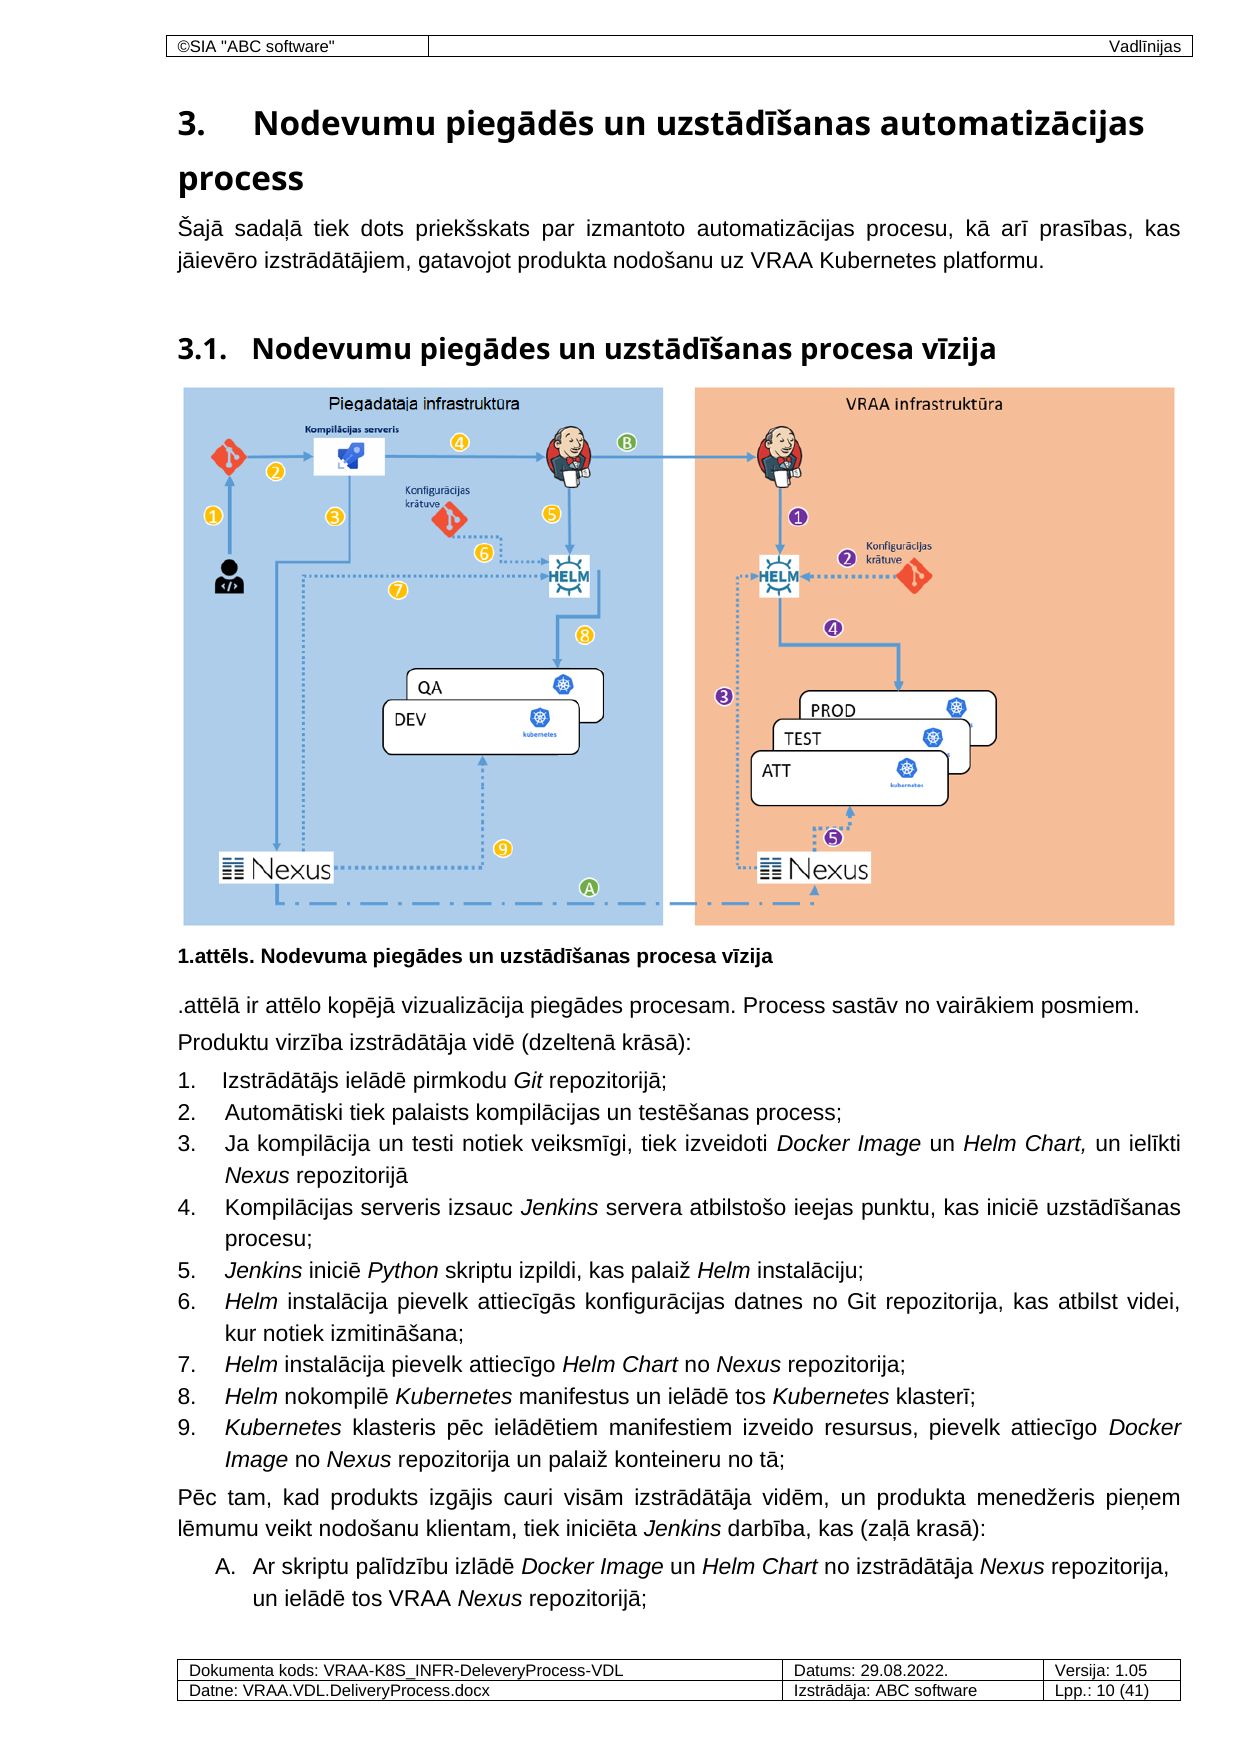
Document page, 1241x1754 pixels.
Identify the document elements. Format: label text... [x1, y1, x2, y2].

text 1.attēls. Nodevuma piegādes un uzstādīšanas procesa vīzija [177, 944, 1181, 968]
text Pēc tam, kad produkts izgājis cauri visām izstrādātāja vidēm, un produkta menedžeris pieņem lēmumu veikt nodošanu klientam, tiek iniciēta Jenkins darbība, kas (zaļā krasā): [177, 1484, 1181, 1542]
list Helm instalācija pievelk attiecīgās konfigurācijas datnes no Git repozitorija, kas atbilst videi, kur notiek izmitināšana; [177, 1288, 1181, 1346]
list Jenkins iniciē Python skriptu izpildi, kas palaiž Helm instalāciju; [177, 1257, 1181, 1283]
list Kompilācijas serveris izsauc Jenkins servera atbilstošo ieejas punktu, kas iniciē uzstādīšanas procesu; [177, 1193, 1181, 1251]
list Ja kompilācija un testi notiek veiksmīgi, tiek izveidoti Docker Image un Helm Chart, un ielīkti Nexus repozitorijā [177, 1130, 1181, 1188]
text Produktu virzība izstrādātāja vidē (dzeltenā krāsā): [177, 1029, 1181, 1056]
list Helm nokompilē Kubernetes manifestus un ielādē tos Kubernetes klasterī; [177, 1383, 1181, 1409]
list Ar skriptu palīdzību izlādē Docker Image un Helm Chart no izstrādātāja Nexus repozitorija, un ielādē tos VRAA Nexus repozitorijā; [215, 1553, 1181, 1611]
subtitle Nodevumu piegādes un uzstādīšanas procesa vīzija [177, 328, 1181, 368]
list Izstrādātājs ielādē pirmkodu Git repozitorijā; [177, 1067, 1181, 1093]
subtitle Nodevumu piegādēs un uzstādīšanas automatizācijas process [177, 100, 1181, 200]
picture [177, 380, 1181, 932]
list Automātiski tiek palaists kompilācijas un testēšanas process; [177, 1099, 1181, 1125]
list Kubernetes klasteris pēc ielādētiem manifestiem izveido resursus, pievelk attiecīgo Docker Image no Nexus repozitorija un palaiž konteineru no tā; [177, 1414, 1181, 1472]
text Šajā sadaļā tiek dots priekšskats par izmantoto automatizācijas procesu, kā arī prasības, kas jāievēro izstrādātājiem, gatavojot produkta nodošanu uz VRAA Kubernetes platformu. [177, 215, 1181, 273]
list Helm instalācija pievelk attiecīgo Helm Chart no Nexus repozitorija; [177, 1351, 1181, 1378]
text 1.attēlā ir attēlo kopējā vizualizācija piegādes procesam. Process sastāv no vairākiem posmiem. [177, 992, 1181, 1018]
